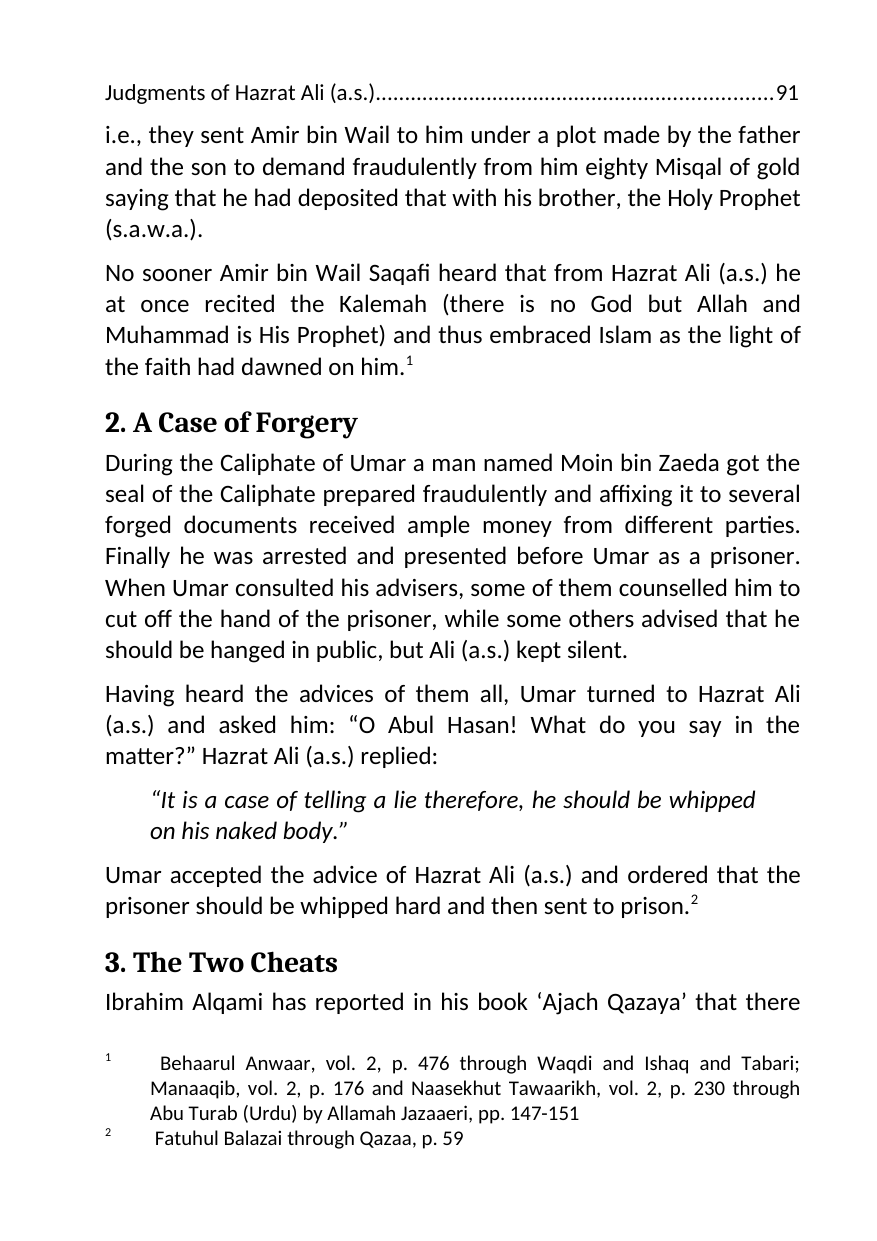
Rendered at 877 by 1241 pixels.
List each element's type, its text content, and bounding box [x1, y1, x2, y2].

text “It is a case of telling a lie therefore, he should be whipped on his naked body.” [150, 783, 757, 846]
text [105, 119, 802, 244]
text During the Caliphate of Umar a man named Moin bin Zaeda got the seal of the Caliphate prepared fraudulently and affixing it to several forged documents received ample money from different parties. Finally he was arrested and presented before Umar as a prisoner. When Umar consulted his advisers, some of them counselled him to cut off the hand of the prisoner, while some others advised that he should be hanged in public, but Ali (a.s.) kept silent. [105, 446, 802, 665]
text Having heard the advices of them all, Umar turned to Hazrat Ali (a.s.) and asked him: “O Abul Hasan! What do you say in the matter?” Hazrat Ali (a.s.) replied: [105, 677, 802, 771]
text No sooner Amir bin Wail Saqafi heard that from Hazrat Ali (a.s.) he at once recited the Kalemah (there is no God but Allah and Muhammad is His Prophet) and thus embraced Islam as the light of the faith had dawned on him. [105, 256, 802, 381]
subtitle 3. The Two Cheats [105, 946, 802, 979]
subtitle 2. A Case of Forgery [105, 406, 802, 440]
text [105, 986, 802, 1017]
text Umar accepted the advice of Hazrat Ali (a.s.) and ordered that the prisoner should be whipped hard and then sent to prison. [105, 858, 802, 921]
